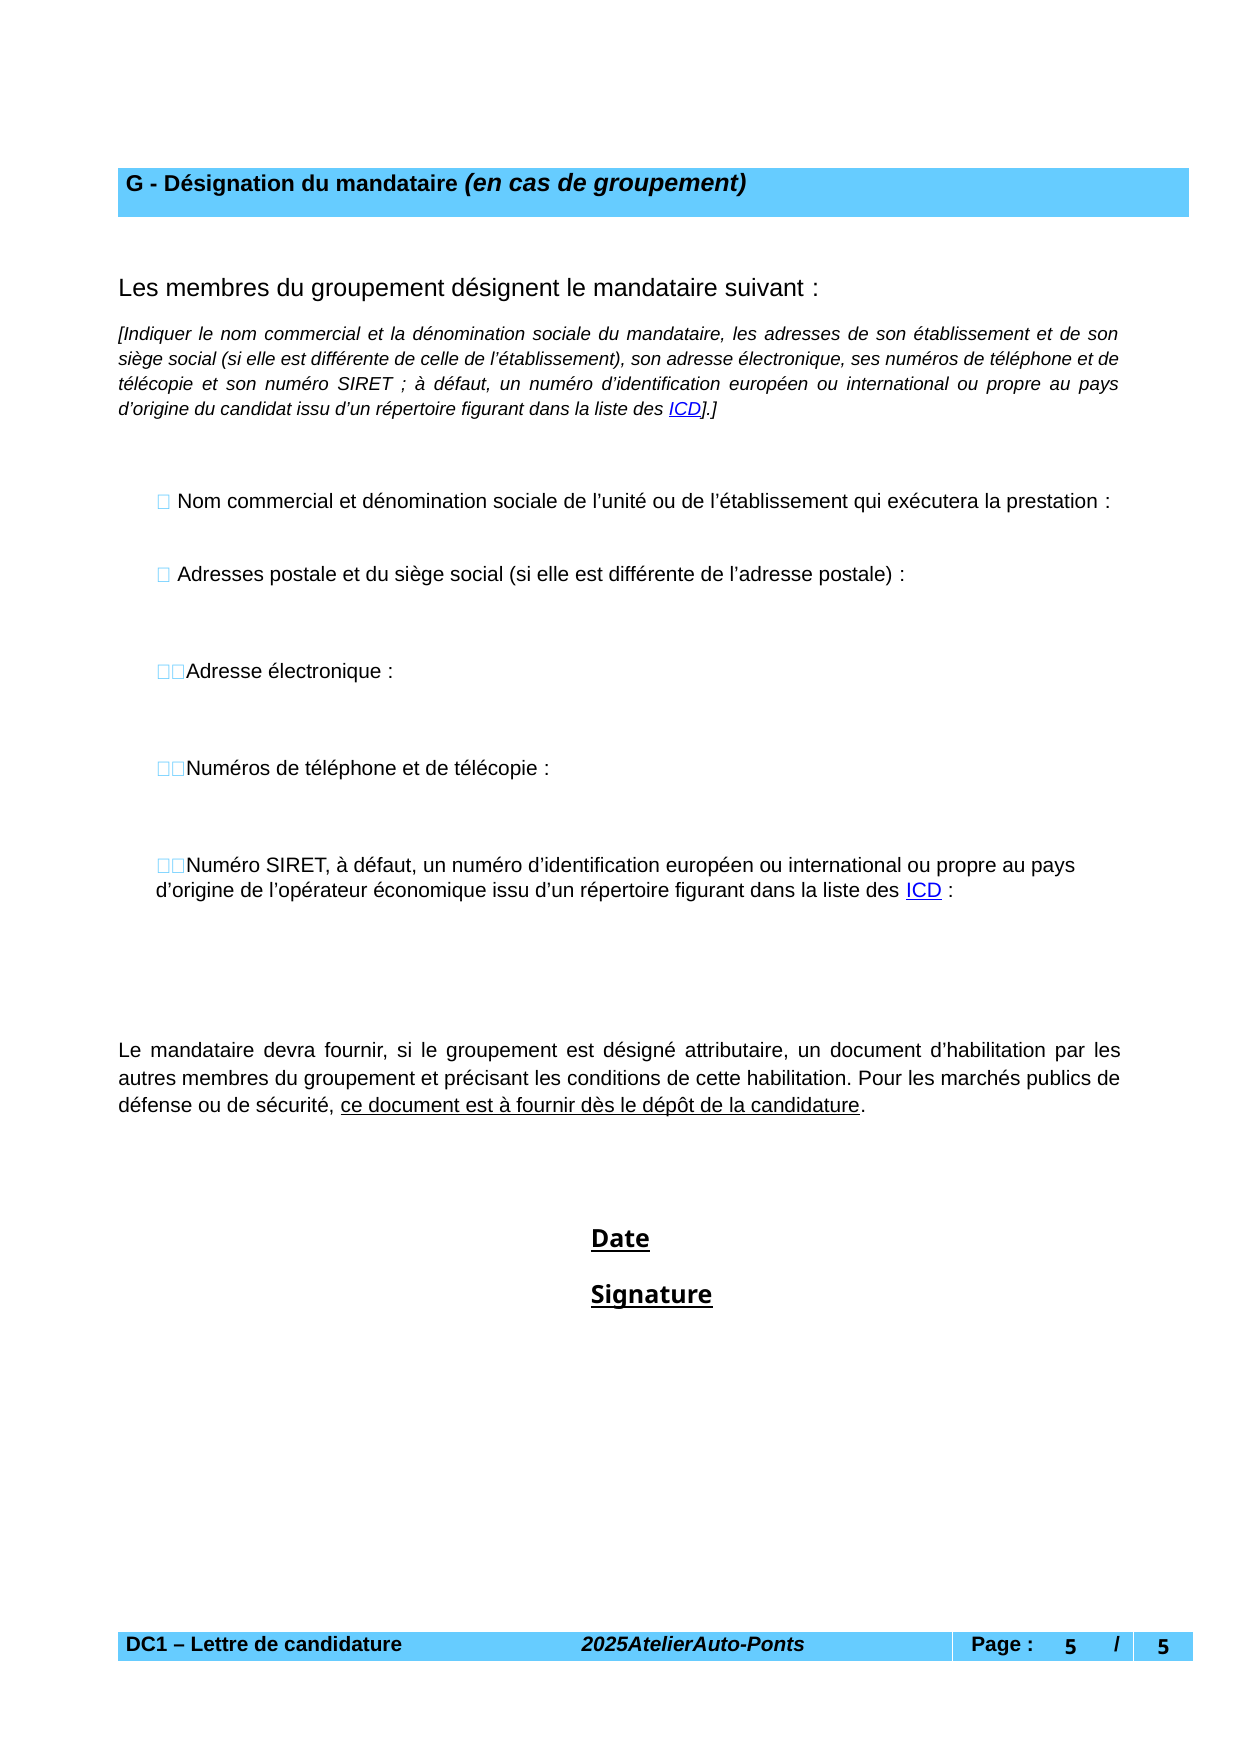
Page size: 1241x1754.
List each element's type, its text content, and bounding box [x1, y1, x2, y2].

text Numéros de téléphone et de télécopie : [156, 756, 1122, 781]
text [Indiquer le nom commercial et la dénomination sociale du mandataire, les adresses de son établissement et de son siège social (si elle est différente de celle de l’établissement), son adresse électronique, ses numéros de téléphone et de télécopie et son numéro SIRET ; à défaut, un numéro d’identification européen ou international ou propre au pays d’origine du candidat issu d’un répertoire figurant dans la liste des ICD].] [118, 323, 1122, 419]
text Signature [118, 1277, 1122, 1311]
text Numéro SIRET, à défaut, un numéro d’identification européen ou international ou propre au pays d’origine de l’opérateur économique issu d’un répertoire figurant dans la liste des ICD : [156, 852, 1122, 902]
text  Adresses postale et du siège social (si elle est différente de l’adresse postale) : [156, 562, 1122, 587]
text  Nom commercial et dénomination sociale de l’unité ou de l’établissement qui exécutera la prestation : [156, 488, 1122, 514]
text Adresse électronique : [156, 658, 1122, 684]
text Date [118, 1221, 1122, 1255]
text Les membres du groupement désignent le mandataire suivant : [118, 273, 1122, 302]
table_header G - Désignation du mandataire (en cas de groupement) [118, 168, 1189, 217]
text Le mandataire devra fournir, si le groupement est désigné attributaire, un document d’habilitation par les autres membres du groupement et précisant les conditions de cette habilitation. Pour les marchés publics de défense ou de sécurité, ce document est à fournir dès le dépôt de la candidature. [118, 1038, 1122, 1117]
